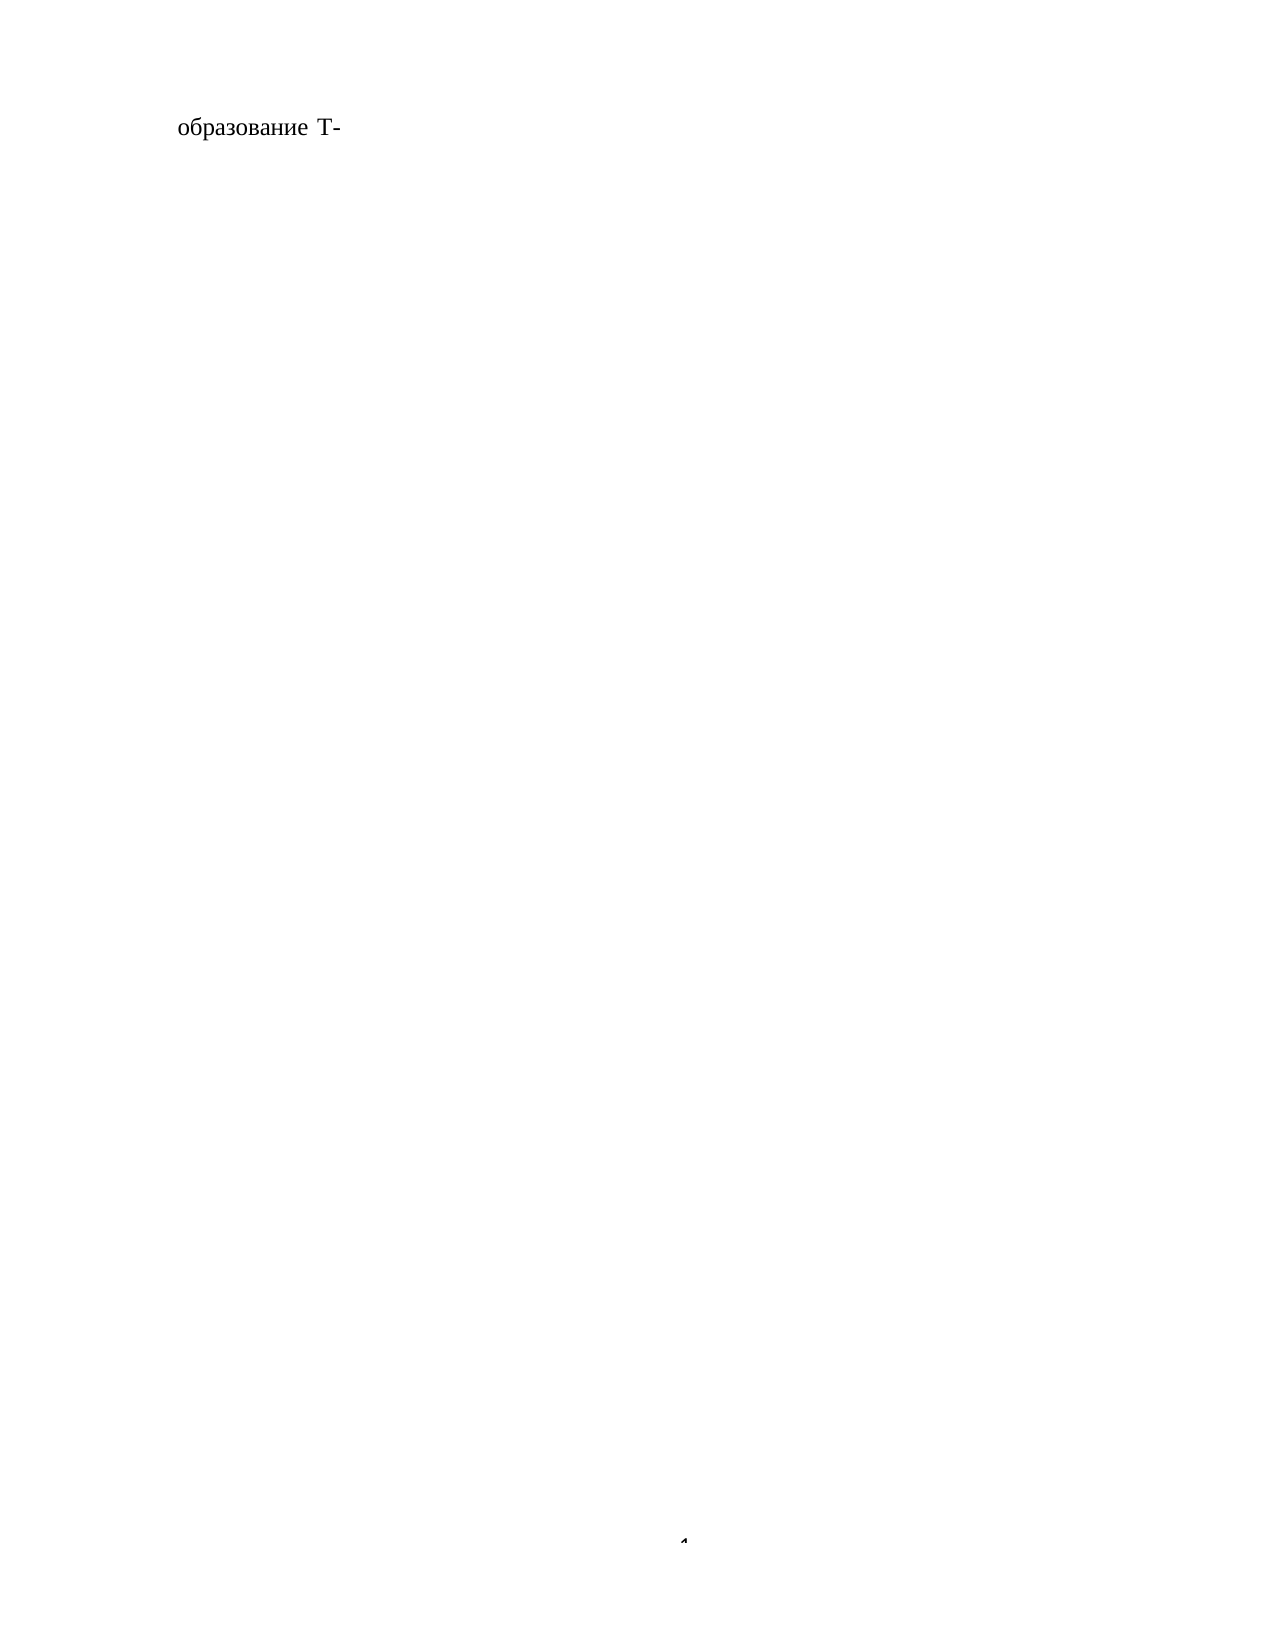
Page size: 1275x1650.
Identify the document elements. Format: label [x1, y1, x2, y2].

text [177, 112, 1187, 141]
